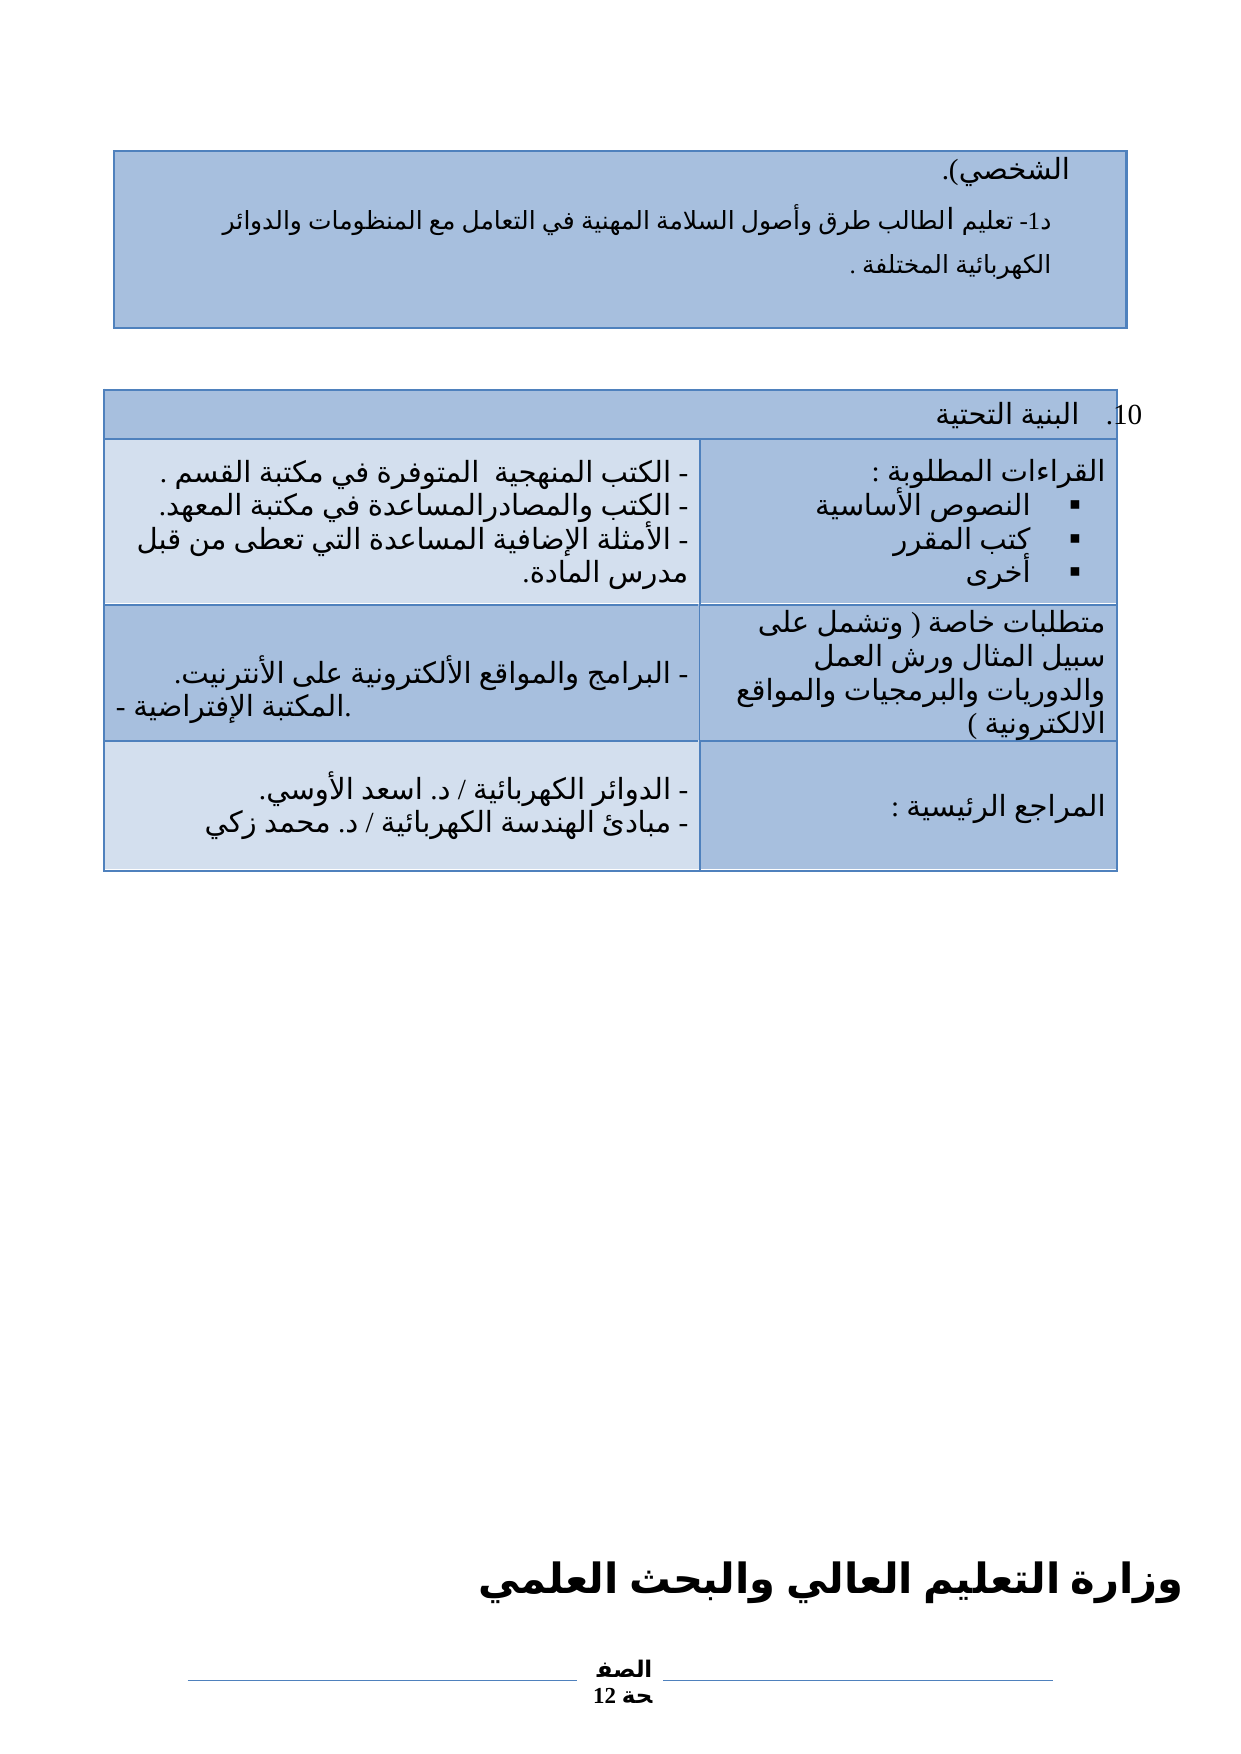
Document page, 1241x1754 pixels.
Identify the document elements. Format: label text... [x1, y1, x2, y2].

table_cell - الكتب المنهجية المتوفرة في مكتبة القسم . - الكتب والمصادرالمساعدة في مكتبة المعهد. - الأمثلة الإضافية المساعدة التي تعطى من قبل مدرس المادة. [105, 440, 699, 603]
table_cell - البرامج والمواقع الألكترونية على الأنترنيت. - المكتبة الإفتراضية. [105, 604, 699, 740]
table_cell المراجع الرئيسية : [701, 742, 1116, 869]
table_cell متطلبات خاصة ( وتشمل على سبيل المثال ورش العمل والدوريات والبرمجيات والمواقع الالكترونية ) [700, 606, 1116, 740]
table_cell القراءات المطلوبة : النصوص الأساسية كتب المقرر أخرى [701, 440, 1116, 603]
text وزارة التعليم العالي والبحث العلمي [187, 1554, 1184, 1602]
table_header البنية التحتية [105, 391, 1116, 438]
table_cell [115, 152, 1125, 327]
table_cell - الدوائر الكهربائية / د. اسعد الأوسي. - مبادئ الهندسة الكهربائية / د. محمد زكي [105, 740, 699, 869]
